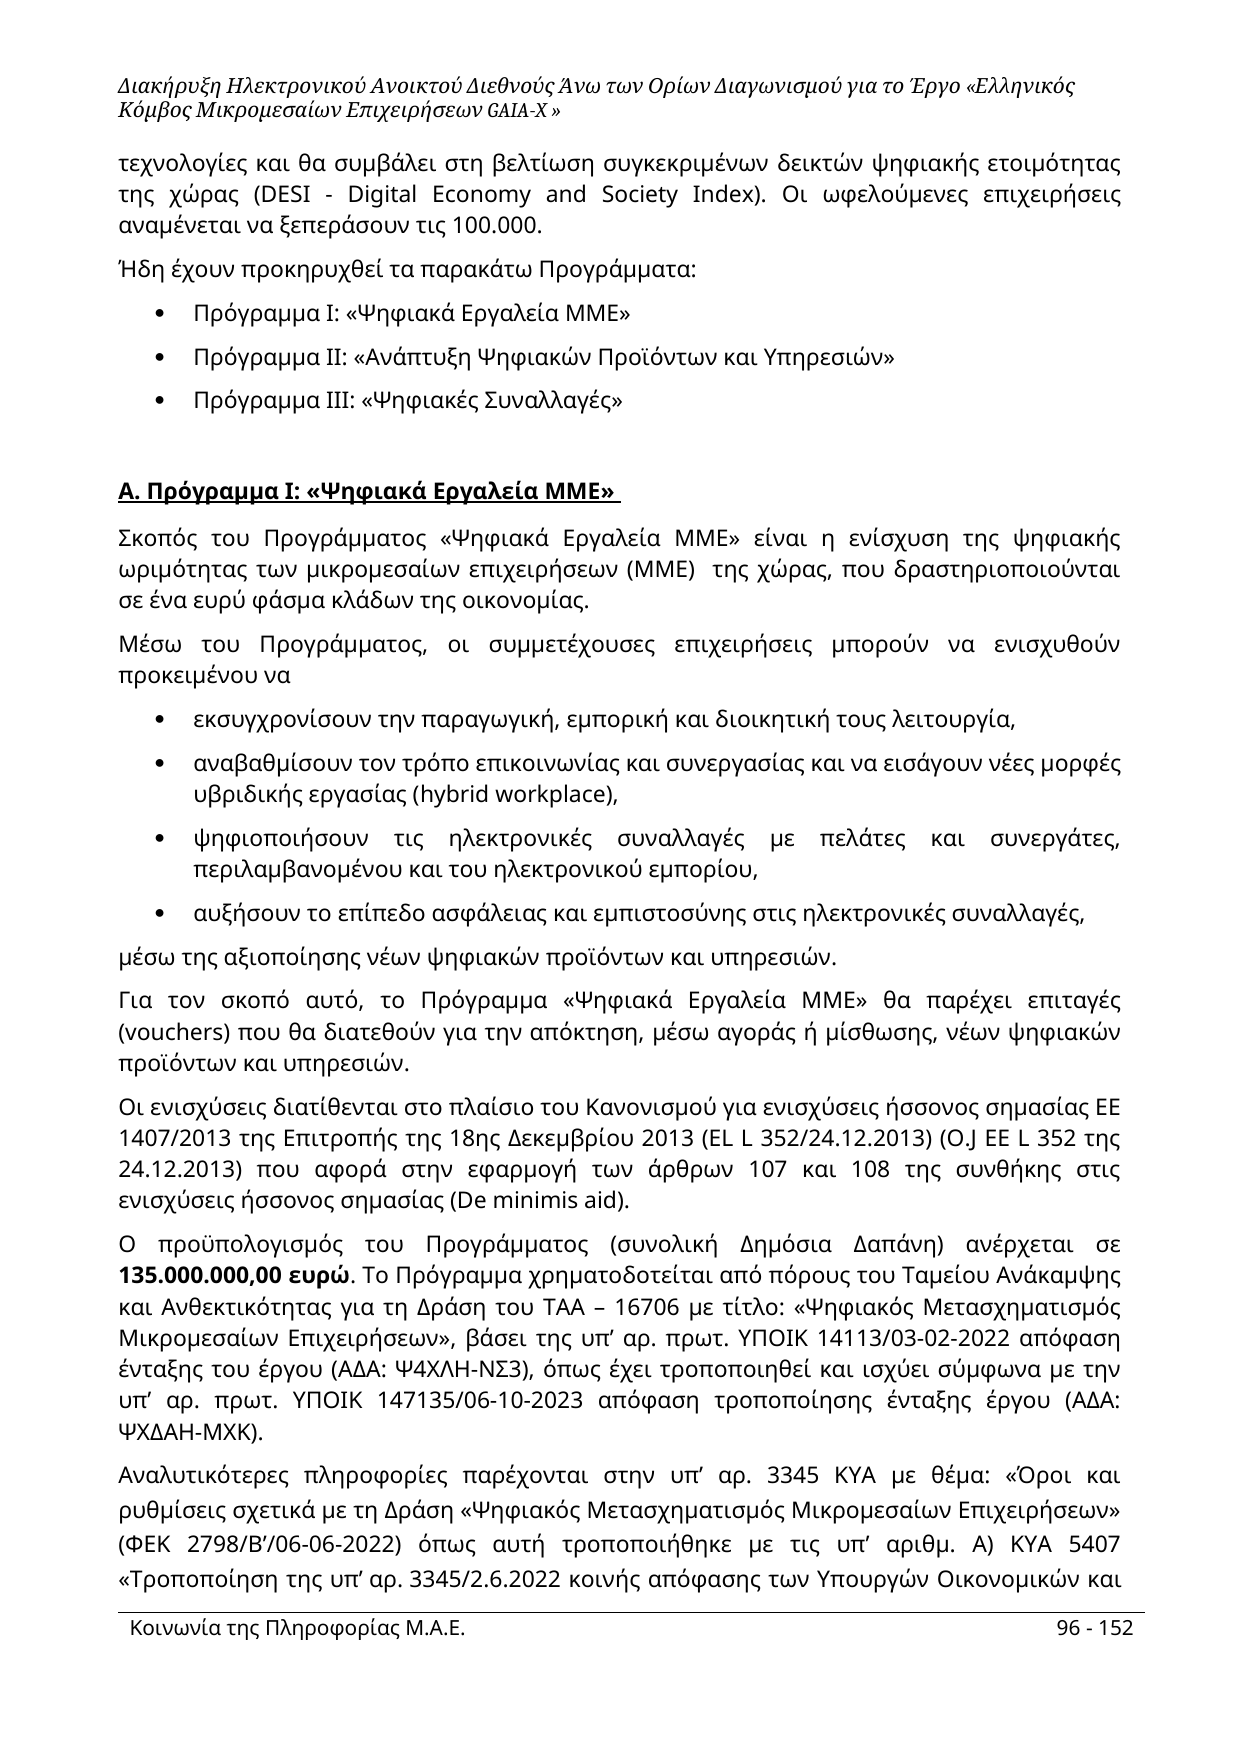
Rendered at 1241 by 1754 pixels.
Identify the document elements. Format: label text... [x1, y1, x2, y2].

list αυξήσουν το επίπεδο ασφάλειας και εμπιστοσύνης στις ηλεκτρονικές συναλλαγές, [156, 897, 1122, 928]
list Πρόγραμμα Ι: «Ψηφιακά Εργαλεία MME» [156, 297, 1122, 328]
text Μέσω του Προγράμματος, οι συμμετέχουσες επιχειρήσεις μπορούν να ενισχυθούν προκειμένου να [118, 628, 1122, 691]
text Α. Πρόγραμμα Ι: «Ψηφιακά Εργαλεία MME» [118, 475, 1122, 506]
list αναβαθμίσουν τον τρόπο επικοινωνίας και συνεργασίας και να εισάγουν νέες μορφές υβριδικής εργασίας (hybrid workplace), [156, 747, 1122, 809]
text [118, 147, 1122, 241]
list ψηφιοποιήσουν τις ηλεκτρονικές συναλλαγές με πελάτες και συνεργάτες, περιλαμβανομένου και του ηλεκτρονικού εμπορίου, [156, 822, 1122, 884]
text Σκοπός του Προγράμματος «Ψηφιακά Εργαλεία MME» είναι η ενίσχυση της ψηφιακής ωριμότητας των μικρομεσαίων επιχειρήσεων (ΜΜΕ) της χώρας, που δραστηριοποιούνται σε ένα ευρύ φάσμα κλάδων της οικονομίας. [118, 522, 1122, 616]
list Πρόγραμμα ΙΙΙ: «Ψηφιακές Συναλλαγές» [156, 384, 1122, 416]
list Πρόγραμμα ΙΙ: «Ανάπτυξη Ψηφιακών Προϊόντων και Υπηρεσιών» [156, 341, 1122, 372]
text Για τον σκοπό αυτό, το Πρόγραμμα «Ψηφιακά Εργαλεία MME» θα παρέχει επιταγές (vouchers) που θα διατεθούν για την απόκτηση, μέσω αγοράς ή μίσθωσης, νέων ψηφιακών προϊόντων και υπηρεσιών. [118, 984, 1122, 1078]
text Ήδη έχουν προκηρυχθεί τα παρακάτω Προγράμματα: [118, 253, 1122, 284]
text μέσω της αξιοποίησης νέων ψηφιακών προϊόντων και υπηρεσιών. [118, 941, 1122, 972]
text Ο προϋπολογισμός του Προγράμματος (συνολική Δημόσια Δαπάνη) ανέρχεται σε 135.000.000,00 ευρώ. Το Πρόγραμμα χρηματοδοτείται από πόρους του Ταμείου Ανάκαμψης και Ανθεκτικότητας για τη Δράση του ΤΑΑ – 16706 με τίτλο: «Ψηφιακός Μετασχηματισμός Μικρομεσαίων Επιχειρήσεων», βάσει της υπ’ αρ. πρωτ. ΥΠΟΙΚ 14113/03-02-2022 απόφαση ένταξης του έργου (ΑΔΑ: Ψ4ΧΛΗ-ΝΣ3), όπως έχει τροποποιηθεί και ισχύει σύμφωνα με την υπ’ αρ. πρωτ. ΥΠΟΙΚ 147135/06-10-2023 απόφαση τροποποίησης ένταξης έργου (ΑΔΑ: ΨΧΔΑΗ-ΜΧΚ). [118, 1228, 1122, 1447]
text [118, 1459, 1122, 1594]
list εκσυγχρονίσουν την παραγωγική, εμπορική και διοικητική τους λειτουργία, [156, 703, 1122, 734]
text Οι ενισχύσεις διατίθενται στο πλαίσιο του Κανονισμού για ενισχύσεις ήσσονος σημασίας ΕΕ 1407/2013 της Επιτροπής της 18ης Δεκεμβρίου 2013 (EL L 352/24.12.2013) (O.J ΕΕ L 352 της 24.12.2013) που αφορά στην εφαρμογή των άρθρων 107 και 108 της συνθήκης στις ενισχύσεις ήσσονος σημασίας (De minimis aid). [118, 1091, 1122, 1216]
